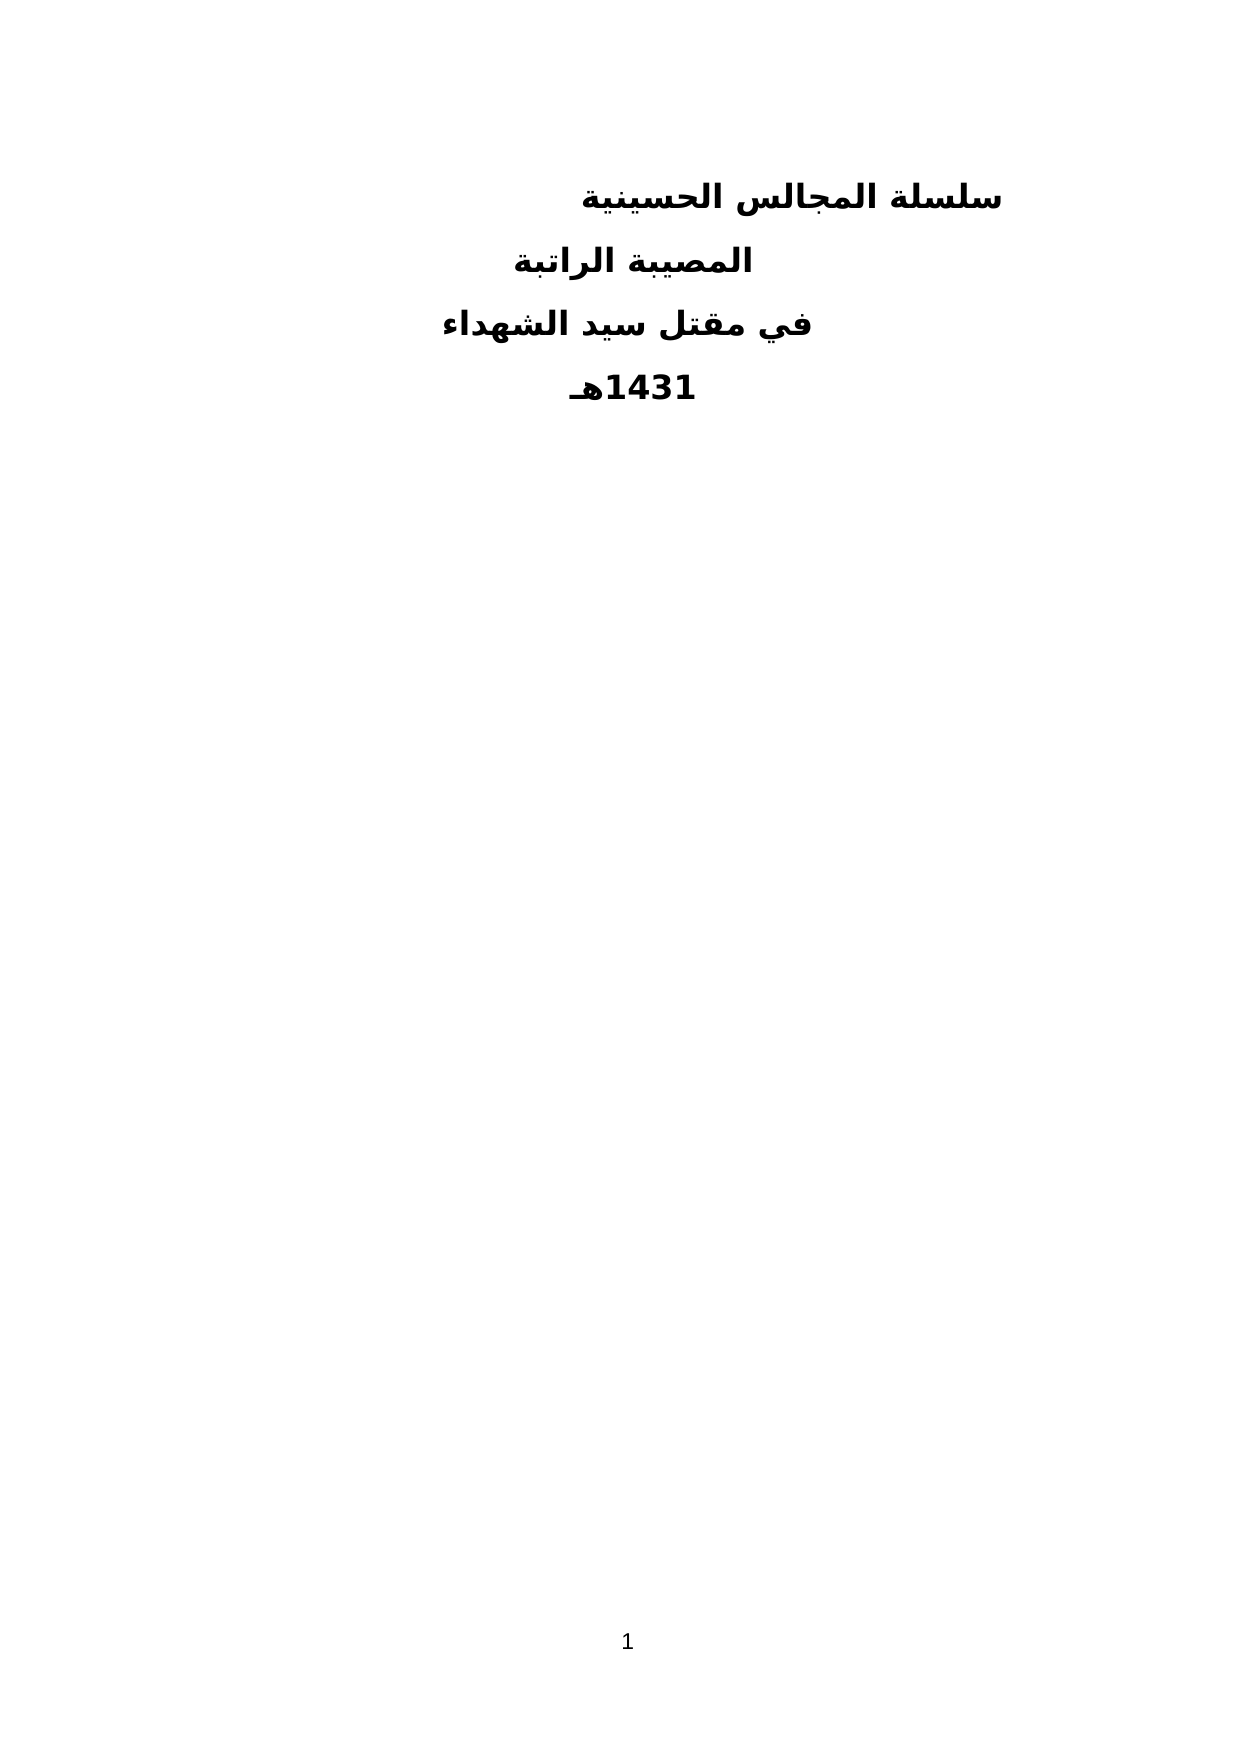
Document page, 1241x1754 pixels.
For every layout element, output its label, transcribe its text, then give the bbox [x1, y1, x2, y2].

text 1431هـ [222, 369, 1033, 408]
text في مقتل سيد الشهداء [222, 305, 1033, 344]
text سلسلة المجالس الحسينية [222, 177, 1033, 216]
text المصيبة الراتبة [222, 241, 1033, 280]
